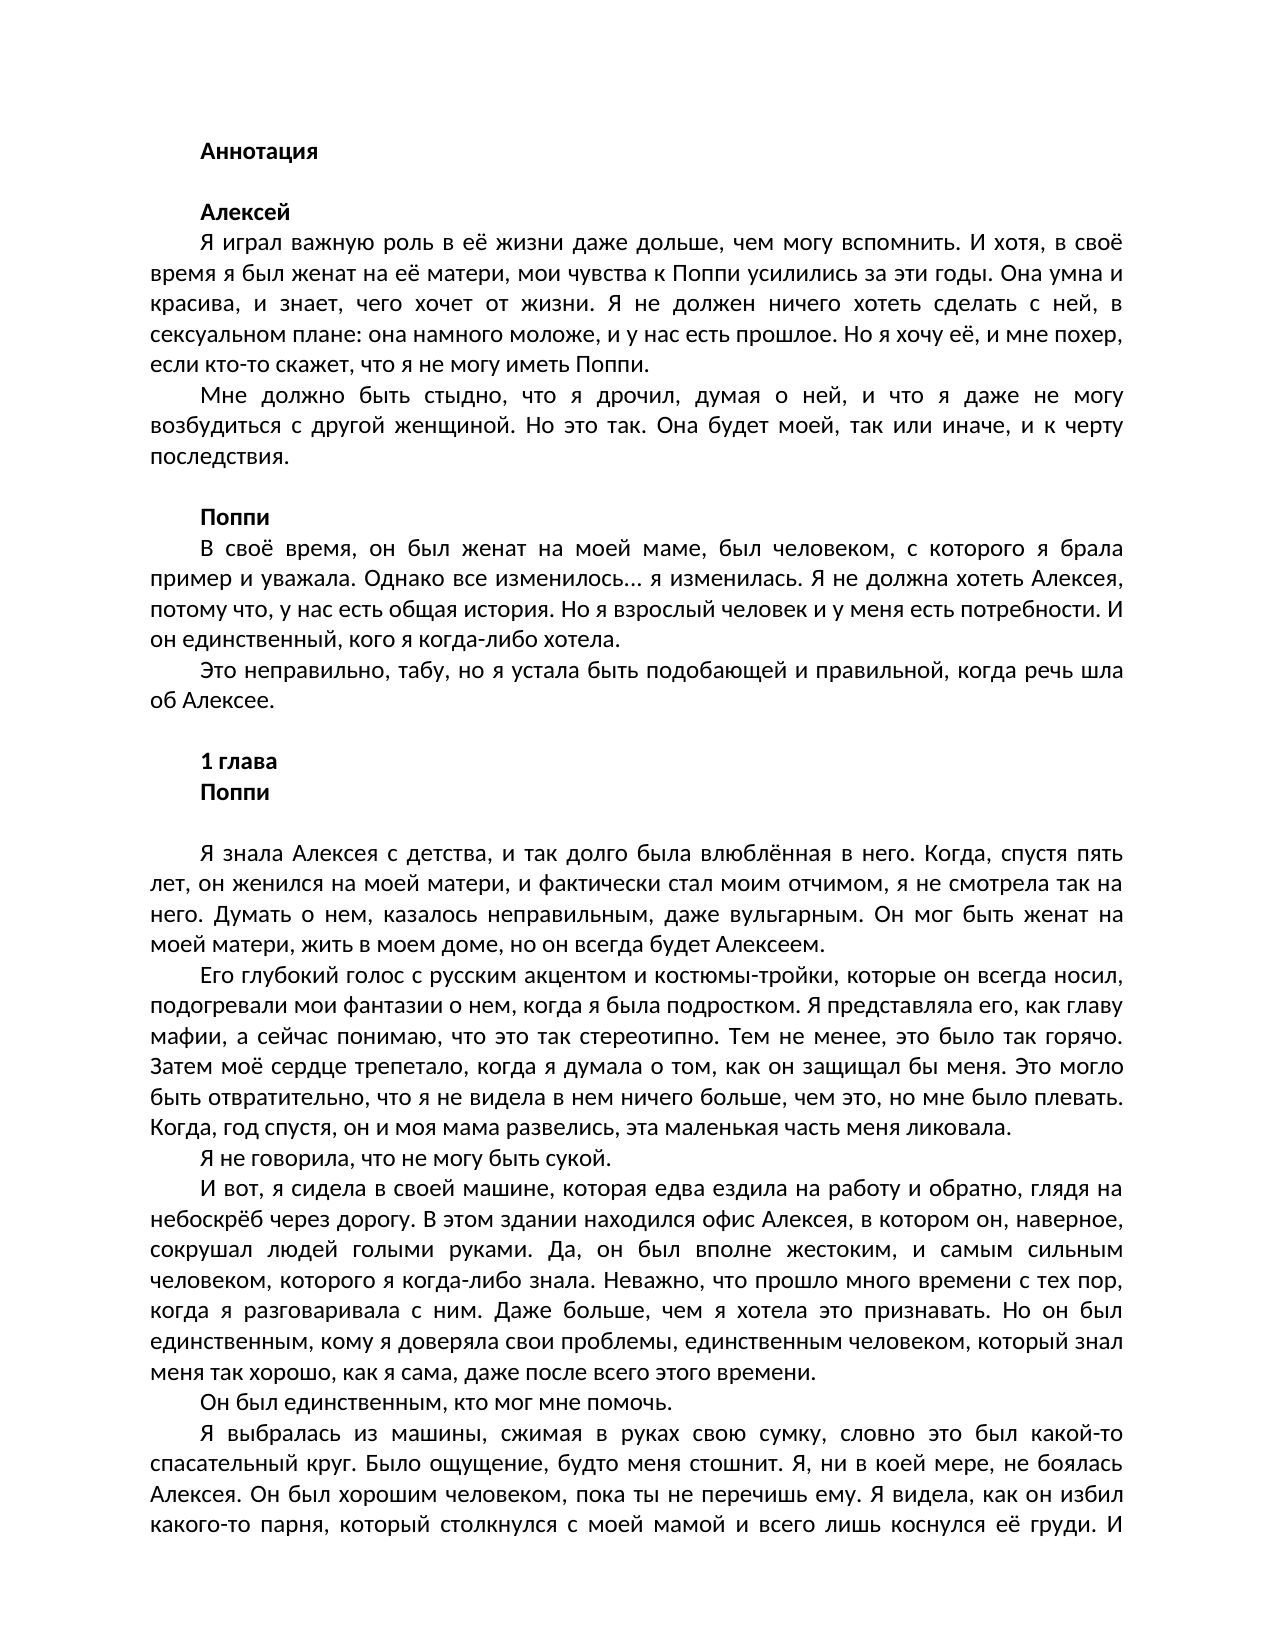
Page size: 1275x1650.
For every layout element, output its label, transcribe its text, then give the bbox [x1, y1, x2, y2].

text Я играл важную роль в её жизни даже дольше, чем могу вспомнить. И хотя, в своё время я был женат на её матери, мои чувства к Поппи усилились за эти годы. Она умна и красива, и знает, чего хочет от жизни. Я не должен ничего хотеть сделать с ней, в сексуальном плане: она намного моложе, и у нас есть прошлое. Но я хочу её, и мне похер, если кто-то скажет, что я не могу иметь Поппи. [150, 226, 1125, 379]
text Я не говорила, что не могу быть сукой. [150, 1142, 1125, 1173]
text Это неправильно, табу, но я устала быть подобающей и правильной, когда речь шла об Алексее. [150, 654, 1125, 715]
text Аннотация [150, 135, 1125, 165]
text Поппи [150, 776, 1125, 806]
text И вот, я сидела в своей машине, которая едва ездила на работу и обратно, глядя на небоскрёб через дорогу. В этом здании находился офис Алексея, в котором он, наверное, сокрушал людей голыми руками. Да, он был вполне жестоким, и самым сильным человеком, которого я когда-либо знала. Неважно, что прошло много времени с тех пор, когда я разговаривала с ним. Даже больше, чем я хотела это признавать. Но он был единственным, кому я доверяла свои проблемы, единственным человеком, который знал меня так хорошо, как я сама, даже после всего этого времени. [150, 1173, 1125, 1386]
text В своё время, он был женат на моей маме, был человеком, с которого я брала пример и уважала. Однако все изменилось... я изменилась. Я не должна хотеть Алексея, потому что, у нас есть общая история. Но я взрослый человек и у меня есть потребности. И он единственный, кого я когда-либо хотела. [150, 532, 1125, 654]
text 1 глава [150, 745, 1125, 776]
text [150, 1417, 1125, 1539]
text Я знала Алексея с детства, и так долго была влюблённая в него. Когда, спустя пять лет, он женился на моей матери, и фактически стал моим отчимом, я не смотрела так на него. Думать о нем, казалось неправильным, даже вульгарным. Он мог быть женат на моей матери, жить в моем доме, но он всегда будет Алексеем. [150, 837, 1125, 959]
text Мне должно быть стыдно, что я дрочил, думая о ней, и что я даже не могу возбудиться с другой женщиной. Но это так. Она будет моей, так или иначе, и к черту последствия. [150, 379, 1125, 471]
text Его глубокий голос с русским акцентом и костюмы-тройки, которые он всегда носил, подогревали мои фантазии о нем, когда я была подростком. Я представляла его, как главу мафии, а сейчас понимаю, что это так стереотипно. Тем не менее, это было так горячо. Затем моё сердце трепетало, когда я думала о том, как он защищал бы меня. Это могло быть отвратительно, что я не видела в нем ничего больше, чем это, но мне было плевать. Когда, год спустя, он и моя мама развелись, эта маленькая часть меня ликовала. [150, 959, 1125, 1142]
text Поппи [150, 501, 1125, 532]
text Алексей [150, 196, 1125, 226]
text Он был единственным, кто мог мне помочь. [150, 1386, 1125, 1417]
